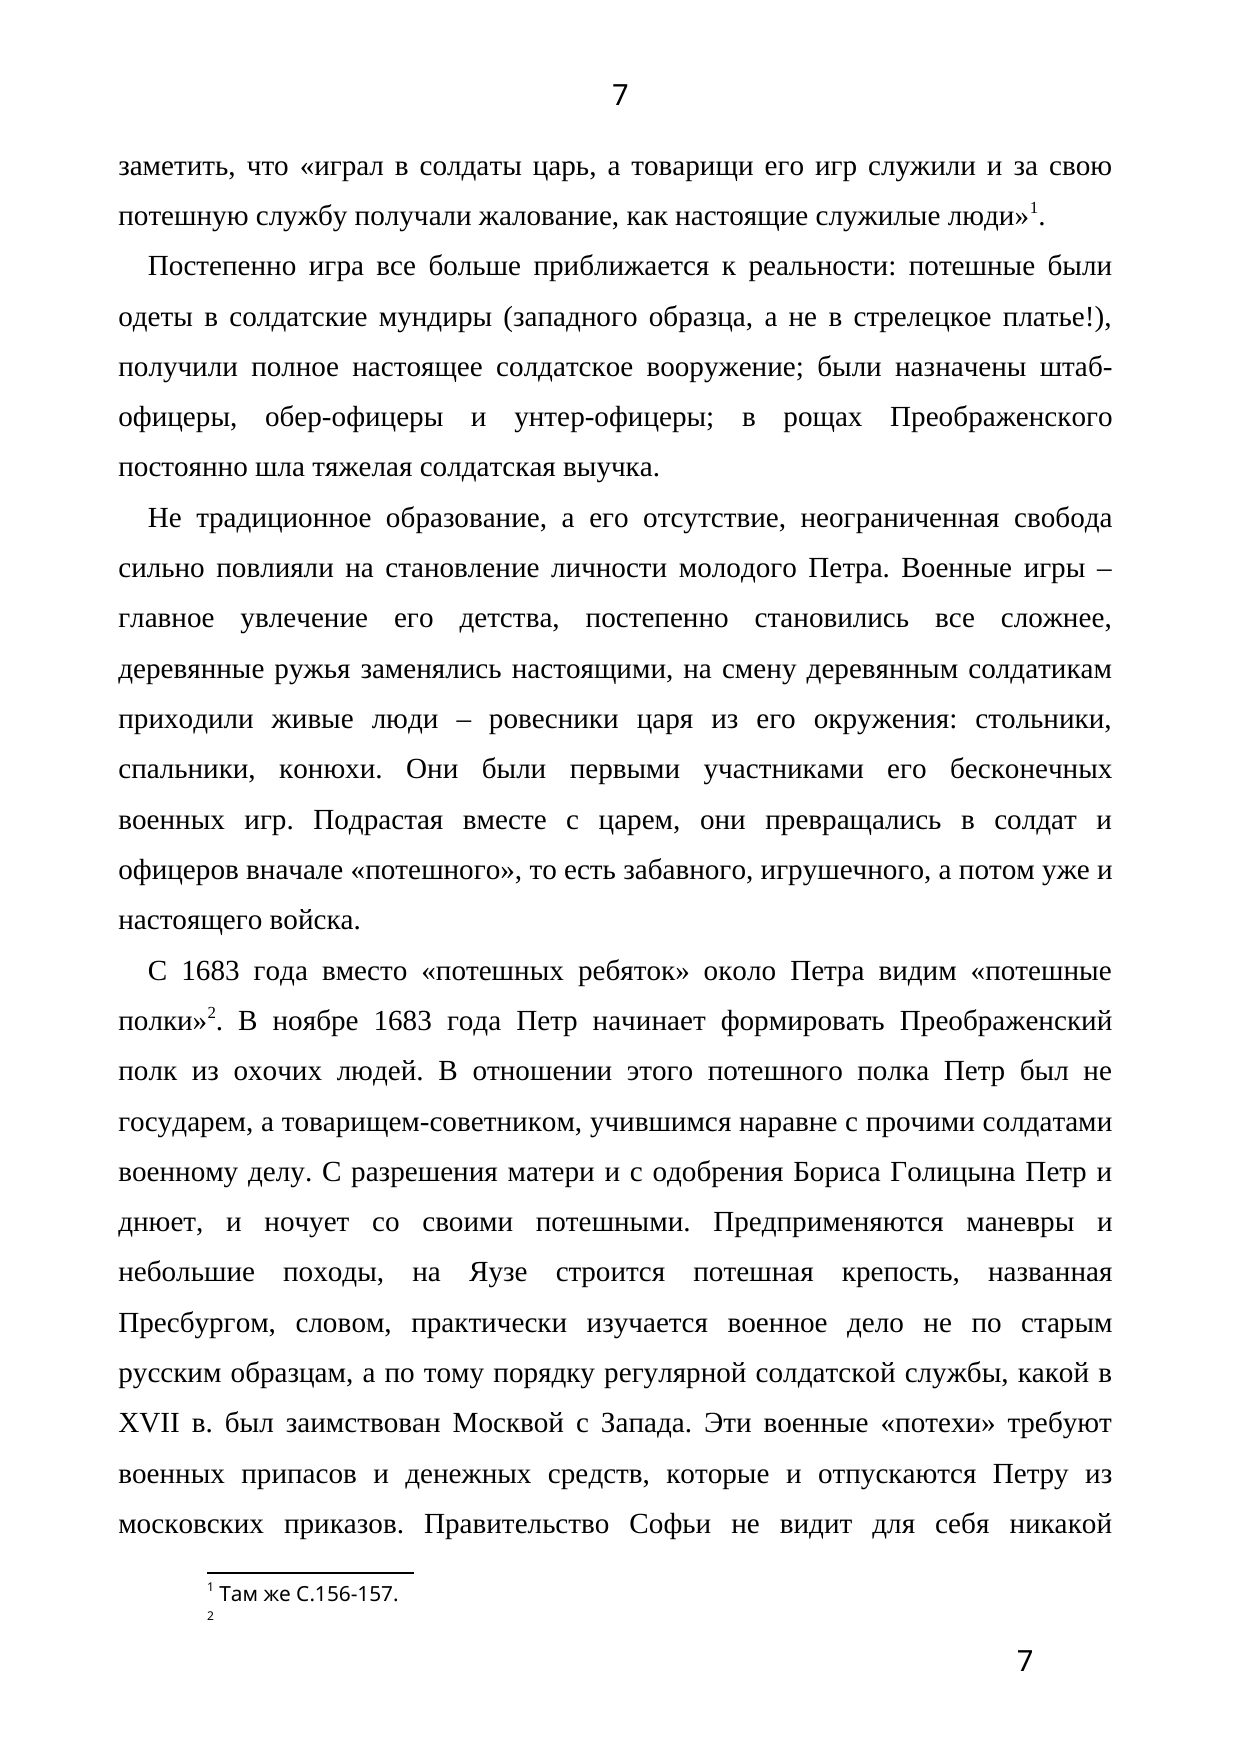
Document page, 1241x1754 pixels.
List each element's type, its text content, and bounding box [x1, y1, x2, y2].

text Не традиционное образование, а его отсутствие, неограниченная свобода сильно повлияли на становление личности молодого Петра. Военные игры – главное увлечение его детства, постепенно становились все сложнее, деревянные ружья заменялись настоящими, на смену деревянным солдатикам приходили живые люди – ровесники царя из его окружения: стольники, спальники, конюхи. Они были первыми участниками его бесконечных военных игр. Подрастая вместе с царем, они превращались в солдат и офицеров вначале «потешного», то есть забавного, игрушечного, а потом уже и настоящего войска. [118, 500, 1113, 936]
text Постепенно игра все больше приближается к реальности: потешные были одеты в солдатские мундиры (западного образца, а не в стрелецкое платье!), получили полное настоящее солдатское вооружение; были назначены штаб-офицеры, обер-офицеры и унтер-офицеры; в рощах Преображенского постоянно шла тяжелая солдатская выучка. [118, 248, 1113, 483]
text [118, 148, 1113, 232]
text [118, 953, 1113, 1540]
